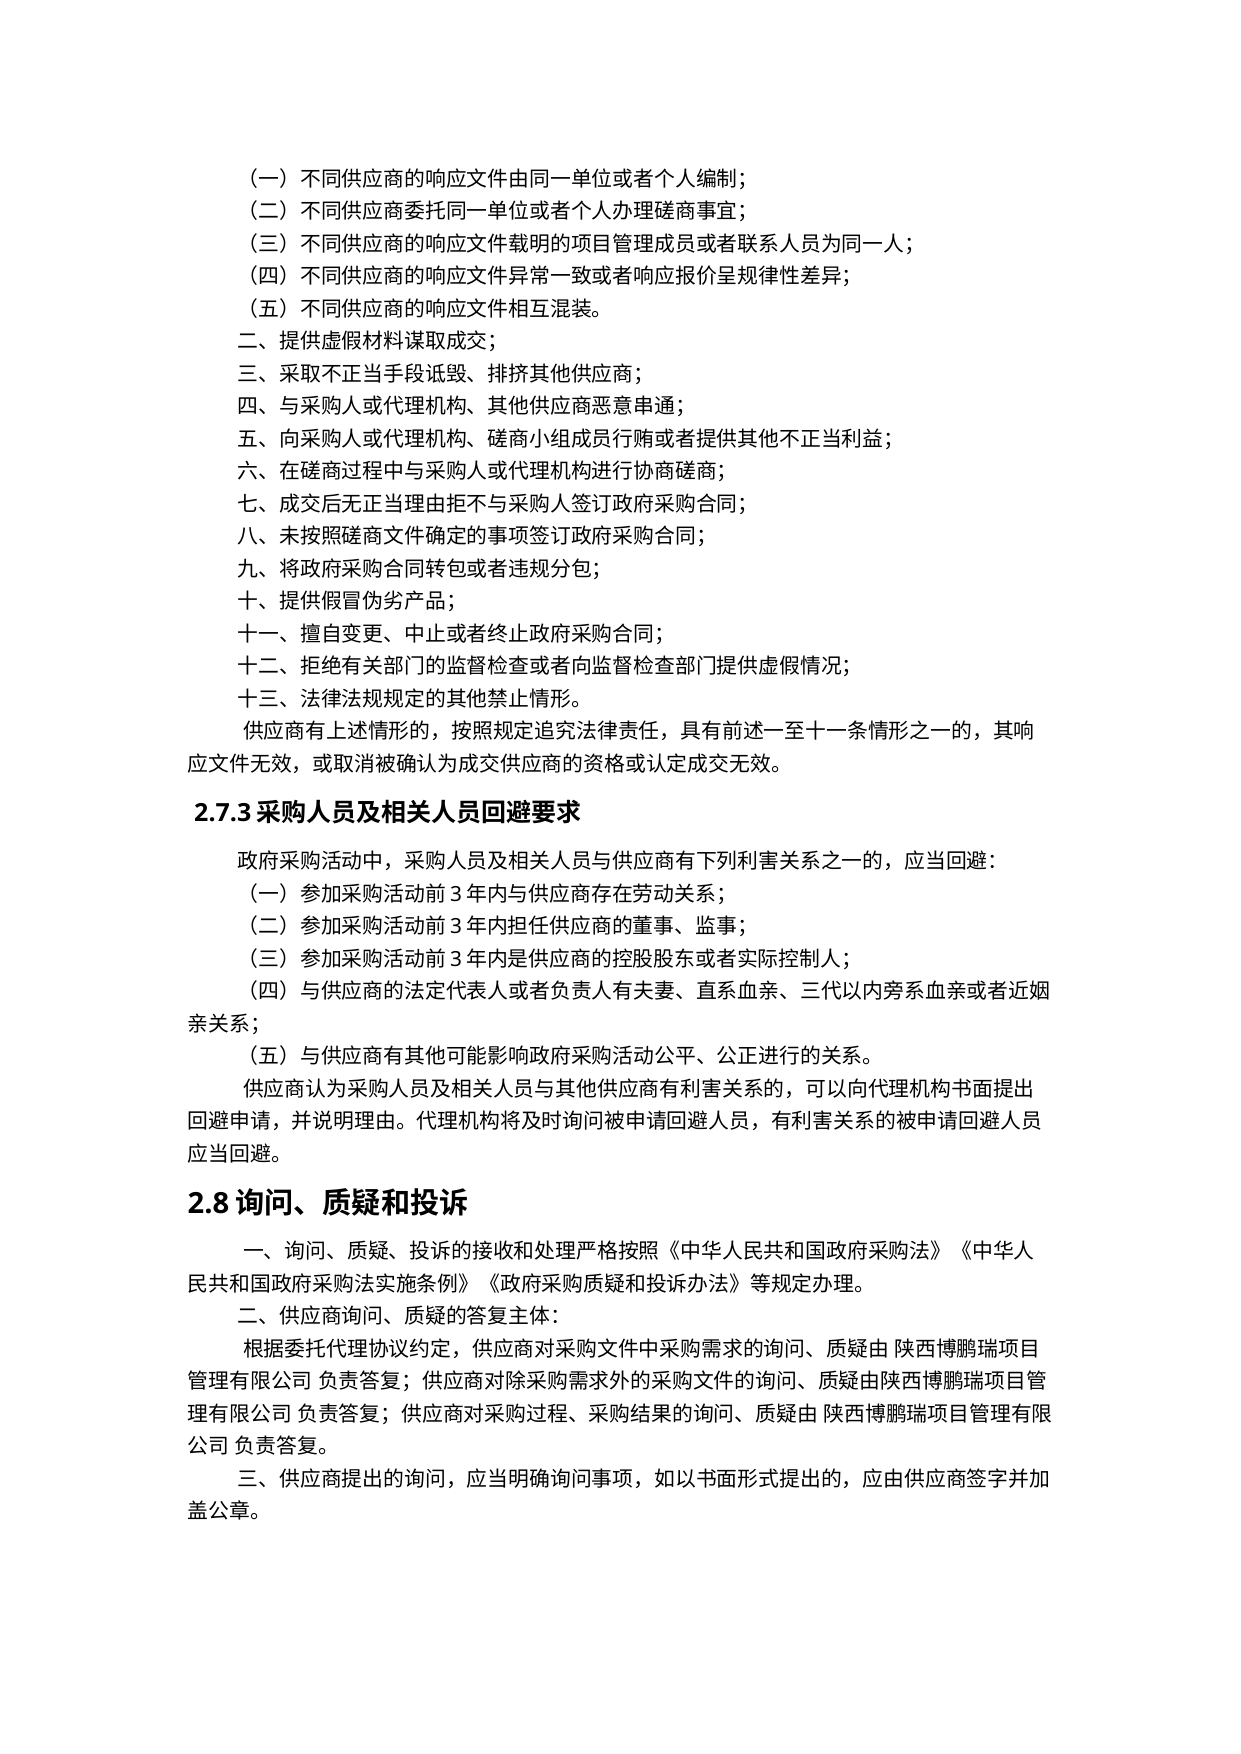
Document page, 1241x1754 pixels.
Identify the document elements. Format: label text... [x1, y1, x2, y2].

text （三）参加采购活动前3年内是供应商的控股股东或者实际控制人； [187, 942, 1053, 974]
text （三）不同供应商的响应文件载明的项目管理成员或者联系人员为同一人； [187, 227, 1053, 259]
text 三、供应商提出的询问，应当明确询问事项，如以书面形式提出的，应由供应商签字并加盖公章。 [187, 1462, 1053, 1527]
text 一、询问、质疑、投诉的接收和处理严格按照《中华人民共和国政府采购法》《中华人民共和国政府采购法实施条例》《政府采购质疑和投诉办法》等规定办理。 [187, 1234, 1053, 1299]
text 供应商有上述情形的，按照规定追究法律责任，具有前述一至十一条情形之一的，其响应文件无效，或取消被确认为成交供应商的资格或认定成交无效。 [187, 714, 1053, 779]
text 八、未按照磋商文件确定的事项签订政府采购合同； [187, 519, 1053, 552]
text 供应商认为采购人员及相关人员与其他供应商有利害关系的，可以向代理机构书面提出回避申请，并说明理由。代理机构将及时询问被申请回避人员，有利害关系的被申请回避人员应当回避。 [187, 1072, 1053, 1169]
text 十三、法律法规规定的其他禁止情形。 [187, 682, 1053, 714]
text 十、提供假冒伪劣产品； [187, 584, 1053, 617]
text 政府采购活动中，采购人员及相关人员与供应商有下列利害关系之一的，应当回避： [187, 844, 1053, 877]
text 2.8询问、质疑和投诉 [187, 1169, 1053, 1234]
text （二）不同供应商委托同一单位或者个人办理磋商事宜； [187, 194, 1053, 227]
text 五、向采购人或代理机构、磋商小组成员行贿或者提供其他不正当利益； [187, 422, 1053, 454]
text （四）与供应商的法定代表人或者负责人有夫妻、直系血亲、三代以内旁系血亲或者近姻亲关系； [187, 974, 1053, 1039]
text （五）不同供应商的响应文件相互混装。 [187, 292, 1053, 324]
text 根据委托代理协议约定，供应商对采购文件中采购需求的询问、质疑由 陕西博鹏瑞项目管理有限公司 负责答复；供应商对除采购需求外的采购文件的询问、质疑由陕西博鹏瑞项目管理有限公司 负责答复；供应商对采购过程、采购结果的询问、质疑由 陕西博鹏瑞项目管理有限公司 负责答复。 [187, 1332, 1053, 1462]
text 二、提供虚假材料谋取成交； [187, 324, 1053, 357]
text 九、将政府采购合同转包或者违规分包； [187, 552, 1053, 584]
text （一）不同供应商的响应文件由同一单位或者个人编制； [187, 162, 1053, 194]
text 2.7.3采购人员及相关人员回避要求 [187, 779, 1053, 844]
text （二）参加采购活动前3年内担任供应商的董事、监事； [187, 909, 1053, 942]
text 三、采取不正当手段诋毁、排挤其他供应商； [187, 357, 1053, 389]
text 七、成交后无正当理由拒不与采购人签订政府采购合同； [187, 487, 1053, 519]
text 四、与采购人或代理机构、其他供应商恶意串通； [187, 389, 1053, 422]
text （五）与供应商有其他可能影响政府采购活动公平、公正进行的关系。 [187, 1039, 1053, 1072]
text 十二、拒绝有关部门的监督检查或者向监督检查部门提供虚假情况； [187, 649, 1053, 682]
text 十一、擅自变更、中止或者终止政府采购合同； [187, 617, 1053, 649]
text 二、供应商询问、质疑的答复主体： [187, 1299, 1053, 1332]
text （四）不同供应商的响应文件异常一致或者响应报价呈规律性差异； [187, 259, 1053, 292]
text 六、在磋商过程中与采购人或代理机构进行协商磋商； [187, 454, 1053, 487]
text （一）参加采购活动前3年内与供应商存在劳动关系； [187, 877, 1053, 909]
